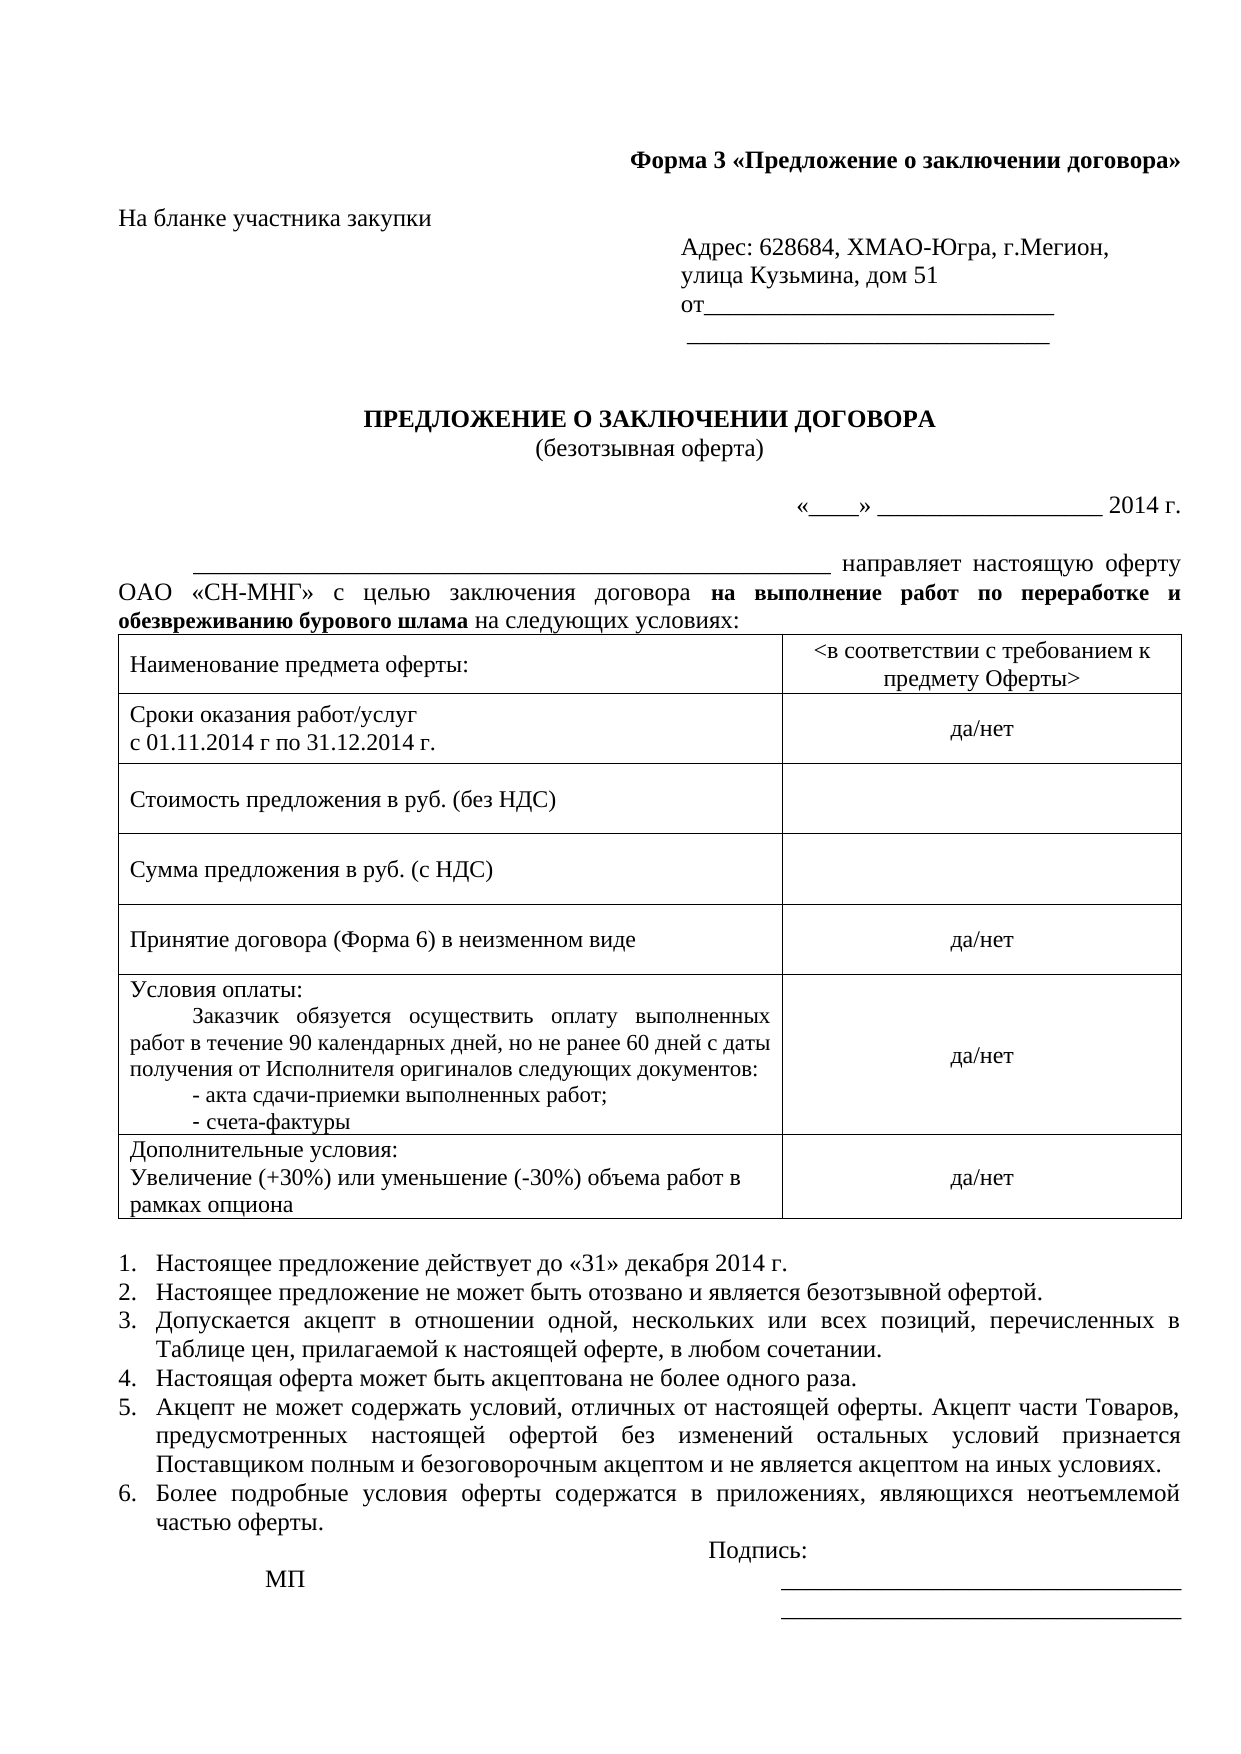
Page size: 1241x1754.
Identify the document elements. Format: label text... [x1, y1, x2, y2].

table_cell Условия оплаты: Заказчик обязуется осуществить оплату выполненных работ в течение 90 календарных дней, но не ранее 60 дней с даты получения от Исполнителя оригиналов следующих документов: - акта сдачи-приемки выполненных работ; - счета-фактуры [119, 975, 782, 1134]
text «____» __________________ 2014 г. [118, 490, 1181, 519]
list Акцепт не может содержать условий, отличных от настоящей оферты. Акцепт части Товаров, предусмотренных настоящей офертой без изменений остальных условий признается Поставщиком полным и безоговорочным акцептом и не является акцептом на иных условиях. [118, 1392, 1181, 1478]
table_cell Дополнительные условия: Увеличение (+30%) или уменьшение (-30%) объема работ в рамках опциона [119, 1135, 782, 1218]
table_cell да/нет [783, 905, 1181, 974]
text от____________________________ _____________________________ [681, 289, 1181, 347]
table_header <в соответствии с требованием к предмету Оферты> [783, 635, 1181, 692]
text (безотзывная оферта) [118, 433, 1181, 462]
table_cell да/нет [783, 694, 1181, 763]
text Форма 3 «Предложение о заключении договора» [118, 145, 1181, 174]
text ________________________________ [118, 1593, 1181, 1622]
text Адрес: 628684, ХМАО-Югра, г.Мегион, [681, 232, 1181, 260]
table_cell Сроки оказания работ/услуг с 01.11.2014 г по 31.12.2014 г. [119, 694, 782, 763]
text ПРЕДЛОЖЕНИЕ О ЗАКЛЮЧЕНИИ ДОГОВОРА [118, 404, 1181, 433]
text улица Кузьмина, дом 51 [681, 260, 1181, 289]
table_cell [783, 764, 1181, 833]
table_cell Сумма предложения в руб. (с НДС) [119, 834, 782, 903]
table_cell Стоимость предложения в руб. (без НДС) [119, 764, 782, 833]
list Настоящая оферта может быть акцептована не более одного раза. [118, 1363, 1181, 1392]
list Настоящее предложение не может быть отозвано и является безотзывной офертой. [118, 1277, 1181, 1305]
table_cell Принятие договора (Форма 6) в неизменном виде [119, 905, 782, 974]
text ___________________________________________________ направляет настоящую оферту ОАО «СН-МНГ» с целью заключения договора на выполнение работ по переработке и обезвреживанию бурового шлама на следующих условиях: [118, 548, 1181, 634]
list Настоящее предложение действует до «31» декабря 2014 г. [118, 1248, 1181, 1277]
list Допускается акцепт в отношении одной, нескольких или всех позиций, перечисленных в Таблице цен, прилагаемой к настоящей оферте, в любом сочетании. [118, 1305, 1181, 1363]
table_cell да/нет [783, 1135, 1181, 1218]
table_cell да/нет [783, 975, 1181, 1134]
table_cell [783, 834, 1181, 903]
table_header Наименование предмета оферты: [119, 635, 782, 692]
text МП ________________________________ [118, 1564, 1181, 1593]
text На бланке участника закупки [118, 203, 1181, 232]
text Подпись: [118, 1535, 1181, 1564]
list Более подробные условия оферты содержатся в приложениях, являющихся неотъемлемой частью оферты. [118, 1478, 1181, 1535]
